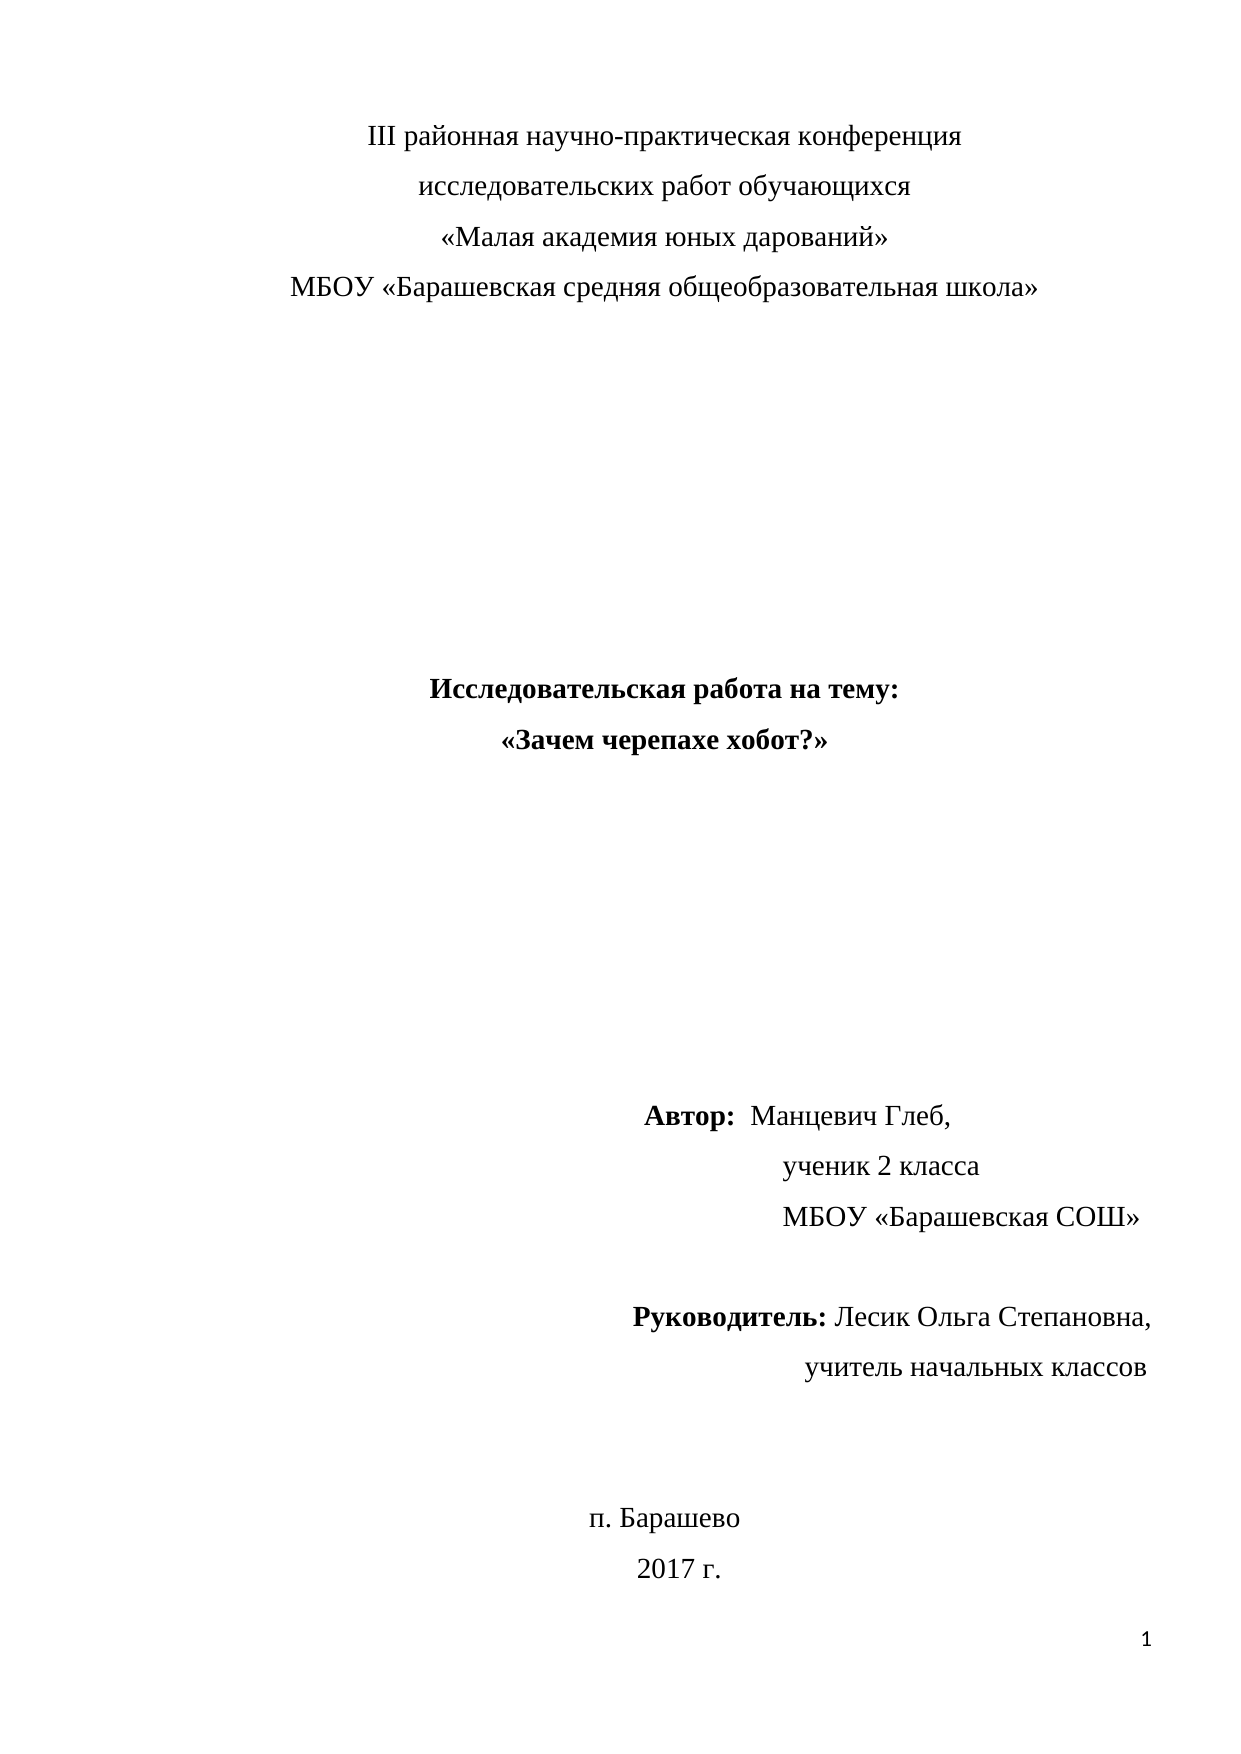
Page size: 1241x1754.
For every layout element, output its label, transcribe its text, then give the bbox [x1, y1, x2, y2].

text 2017 г. [177, 1551, 1152, 1584]
text Руководитель: Лесик Ольга Степановна, [177, 1299, 1152, 1333]
text «Зачем черепахе хобот?» [177, 722, 1152, 755]
text МБОУ «Барашевская СОШ» [177, 1199, 1152, 1232]
text учитель начальных классов [177, 1349, 1152, 1383]
text исследовательских работ обучающихся [177, 168, 1152, 202]
text III районная научно-практическая конференция [177, 118, 1152, 152]
text «Малая академия юных дарований» [177, 219, 1152, 252]
text Автор: Манцевич Глеб, [177, 1098, 1152, 1132]
text Исследовательская работа на тему: [177, 672, 1152, 705]
text п. Барашево [177, 1501, 1152, 1534]
text ученик 2 класса [177, 1148, 1152, 1182]
text МБОУ «Барашевская средняя общеобразовательная школа» [177, 269, 1152, 303]
